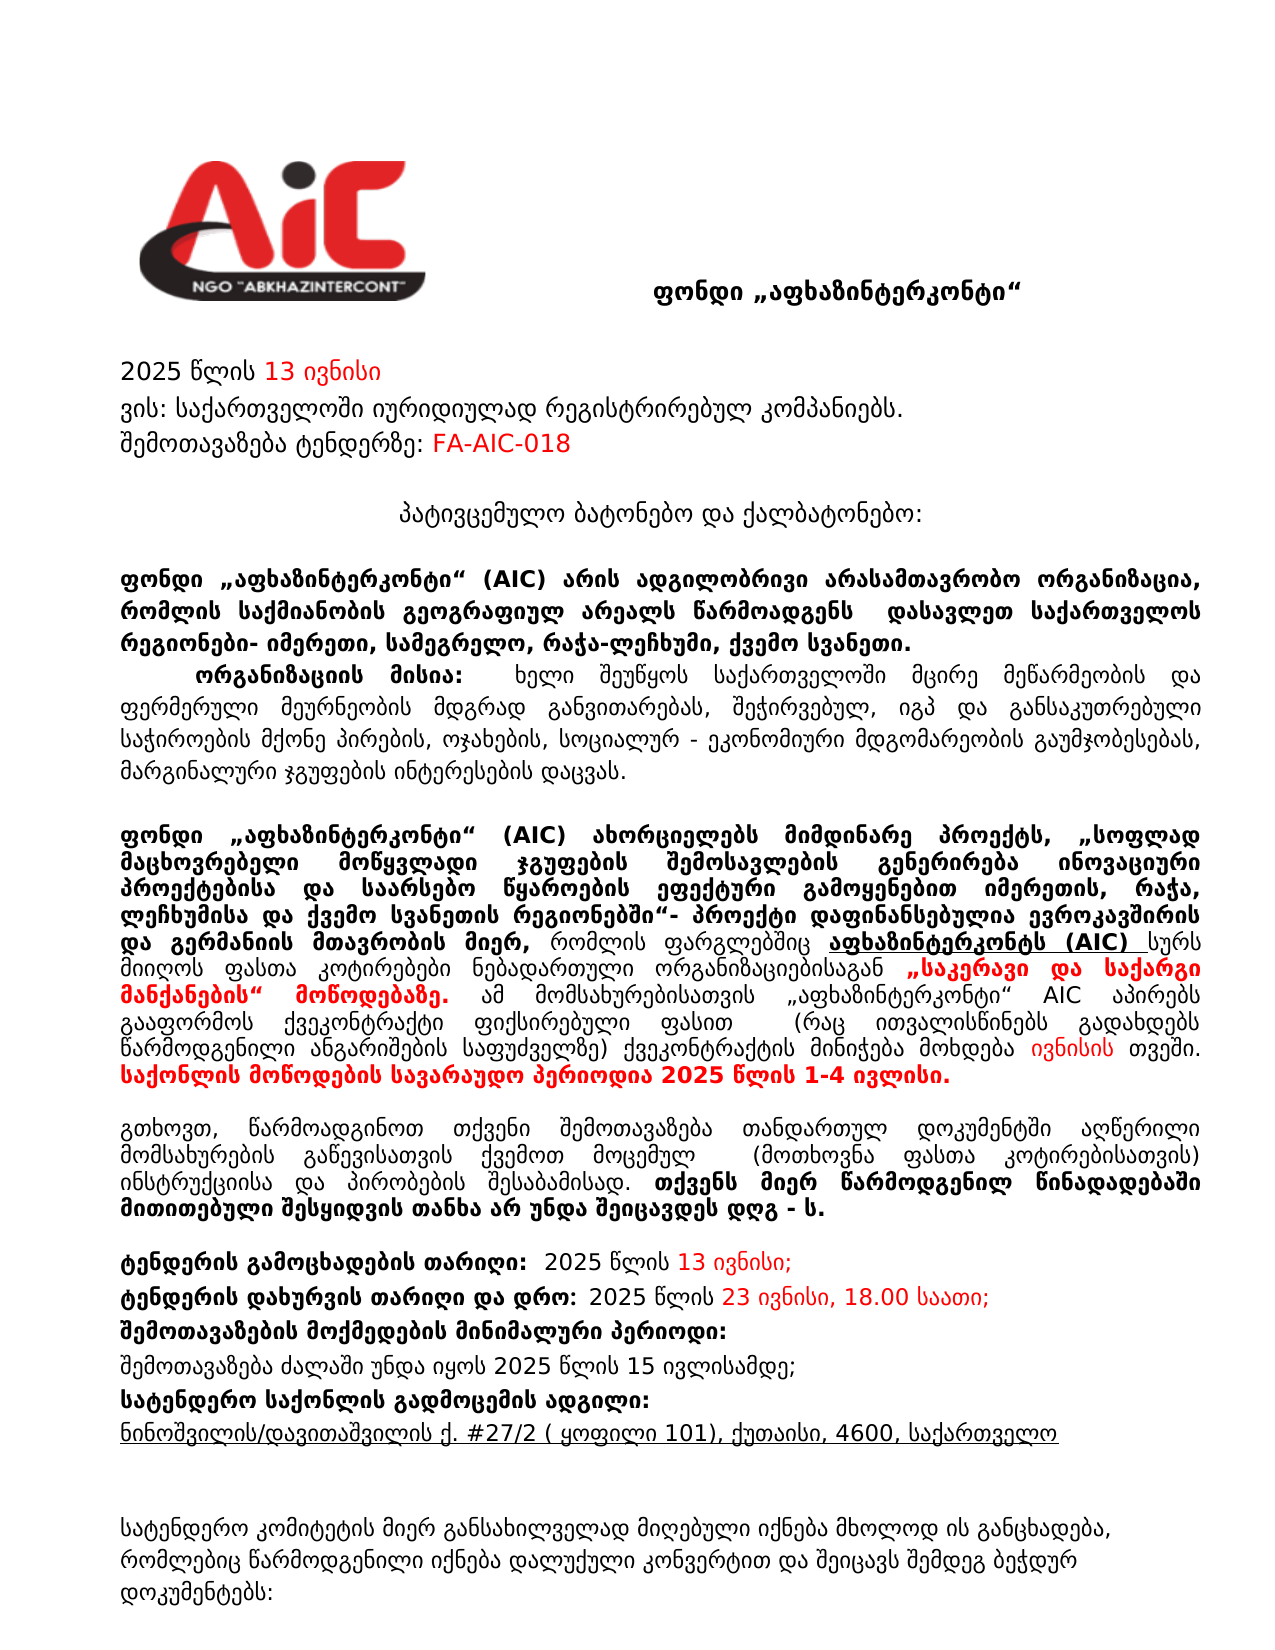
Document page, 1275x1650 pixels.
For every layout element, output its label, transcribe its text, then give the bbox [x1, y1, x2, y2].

text შემოთავაზების მოქმედების მინიმალური პერიოდი: [120, 1318, 1201, 1345]
text გთხოვთ, წარმოადგინოთ თქვენი შემოთავაზება თანდართულ დოკუმენტში აღწერილი მომსახურების გაწევისათვის ქვემოთ მოცემულ (მოთხოვნა ფასთა კოტირებისათვის) ინსტრუქციისა და პირობების შესაბამისად. თქვენს მიერ წარმოდგენილ წინადადებაში მითითებული შესყიდვის თანხა არ უნდა შეიცავდეს დღგ - ს. [120, 1115, 1201, 1222]
text შემოთავაზება ტენდერზე: FA-AIC-018 [120, 430, 1201, 459]
text სატენდერო კომიტეტის მიერ განსახილველად მიღებული იქნება მხოლოდ ის განცხადება, რომლებიც წარმოდგენილი იქნება დალუქული კონვერტით და შეიცავს შემდეგ ბეჭდურ დოკუმენტებს: [120, 1516, 1201, 1606]
text ფონდი „აფხაზინტერკონტი“ (AIC) ახორციელებს მიმდინარე პროექტს, „სოფლად მაცხოვრებელი მოწყვლადი ჯგუფების შემოსავლების გენერირება ინოვაციური პროექტებისა და საარსებო წყაროების ეფექტური გამოყენებით იმერეთის, რაჭა, ლეჩხუმისა და ქვემო სვანეთის რეგიონებში“- პროექტი დაფინანსებულია ევროკავშირის და გერმანიის მთავრობის მიერ, რომლის ფარგლებშიც აფხაზინტერკონტს (AIC) სურს მიიღოს ფასთა კოტირებები ნებადართული ორგანიზაციებისაგან „საკერავი და საქარგი მანქანების“ მოწოდებაზე. ამ მომსახურებისათვის „აფხაზინტერკონტი“ AIC აპირებს გააფორმოს ქვეკონტრაქტი ფიქსირებული ფასით (რაც ითვალისწინებს გადახდებს წარმოდგენილი ანგარიშების საფუძველზე) ქვეკონტრაქტის მინიჭება მოხდება ივნისის თვეში. საქონლის მოწოდების სავარაუდო პერიოდია 2025 წლის 1-4 ივლისი. [120, 822, 1201, 1089]
text ნინოშვილის/დავითაშვილის ქ. #27/2 ( ყოფილი 101), ქუთაისი, 4600, საქართველო [120, 1420, 1201, 1446]
text ტენდერის გამოცხადების თარიღი: 2025 წლის 13 ივნისი; [120, 1249, 1201, 1275]
text ფონდი „აფხაზინტერკონტი“ (AIC) არის ადგილობრივი არასამთავრობო ორგანიზაცია, რომლის საქმიანობის გეოგრაფიულ არეალს წარმოადგენს დასავლეთ საქართველოს რეგიონები- იმერეთი, სამეგრელო, რაჭა-ლეჩხუმი, ქვემო სვანეთი. [120, 566, 1201, 657]
text პატივცემულო ბატონებო და ქალბატონებო: [120, 500, 1201, 529]
text შემოთავაზება ძალაში უნდა იყოს 2025 წლის 15 ივლისამდე; [120, 1350, 1201, 1381]
text ორგანიზაციის მისია: ხელი შეუწყოს საქართველოში მცირე მეწარმეობის და ფერმერული მეურნეობის მდგრად განვითარებას, შეჭირვებულ, იგპ და განსაკუთრებული საჭიროების მქონე პირების, ოჯახების, სოციალურ - ეკონომიური მდგომარეობის გაუმჯობესებას, მარგინალური ჯგუფების ინტერესების დაცვას. [120, 662, 1201, 785]
picture [139, 161, 426, 301]
text სატენდერო საქონლის გადმოცემის ადგილი: [120, 1388, 1201, 1414]
text ვის: საქართველოში იურიდიულად რეგისტრირებულ კომპანიებს. [120, 395, 1201, 424]
text 2025 წლის 13 ივნისი [120, 354, 1201, 388]
text ტენდერის დახურვის თარიღი და დრო: 2025 წლის 23 ივნისი, 18.00 საათი; [120, 1281, 1201, 1312]
